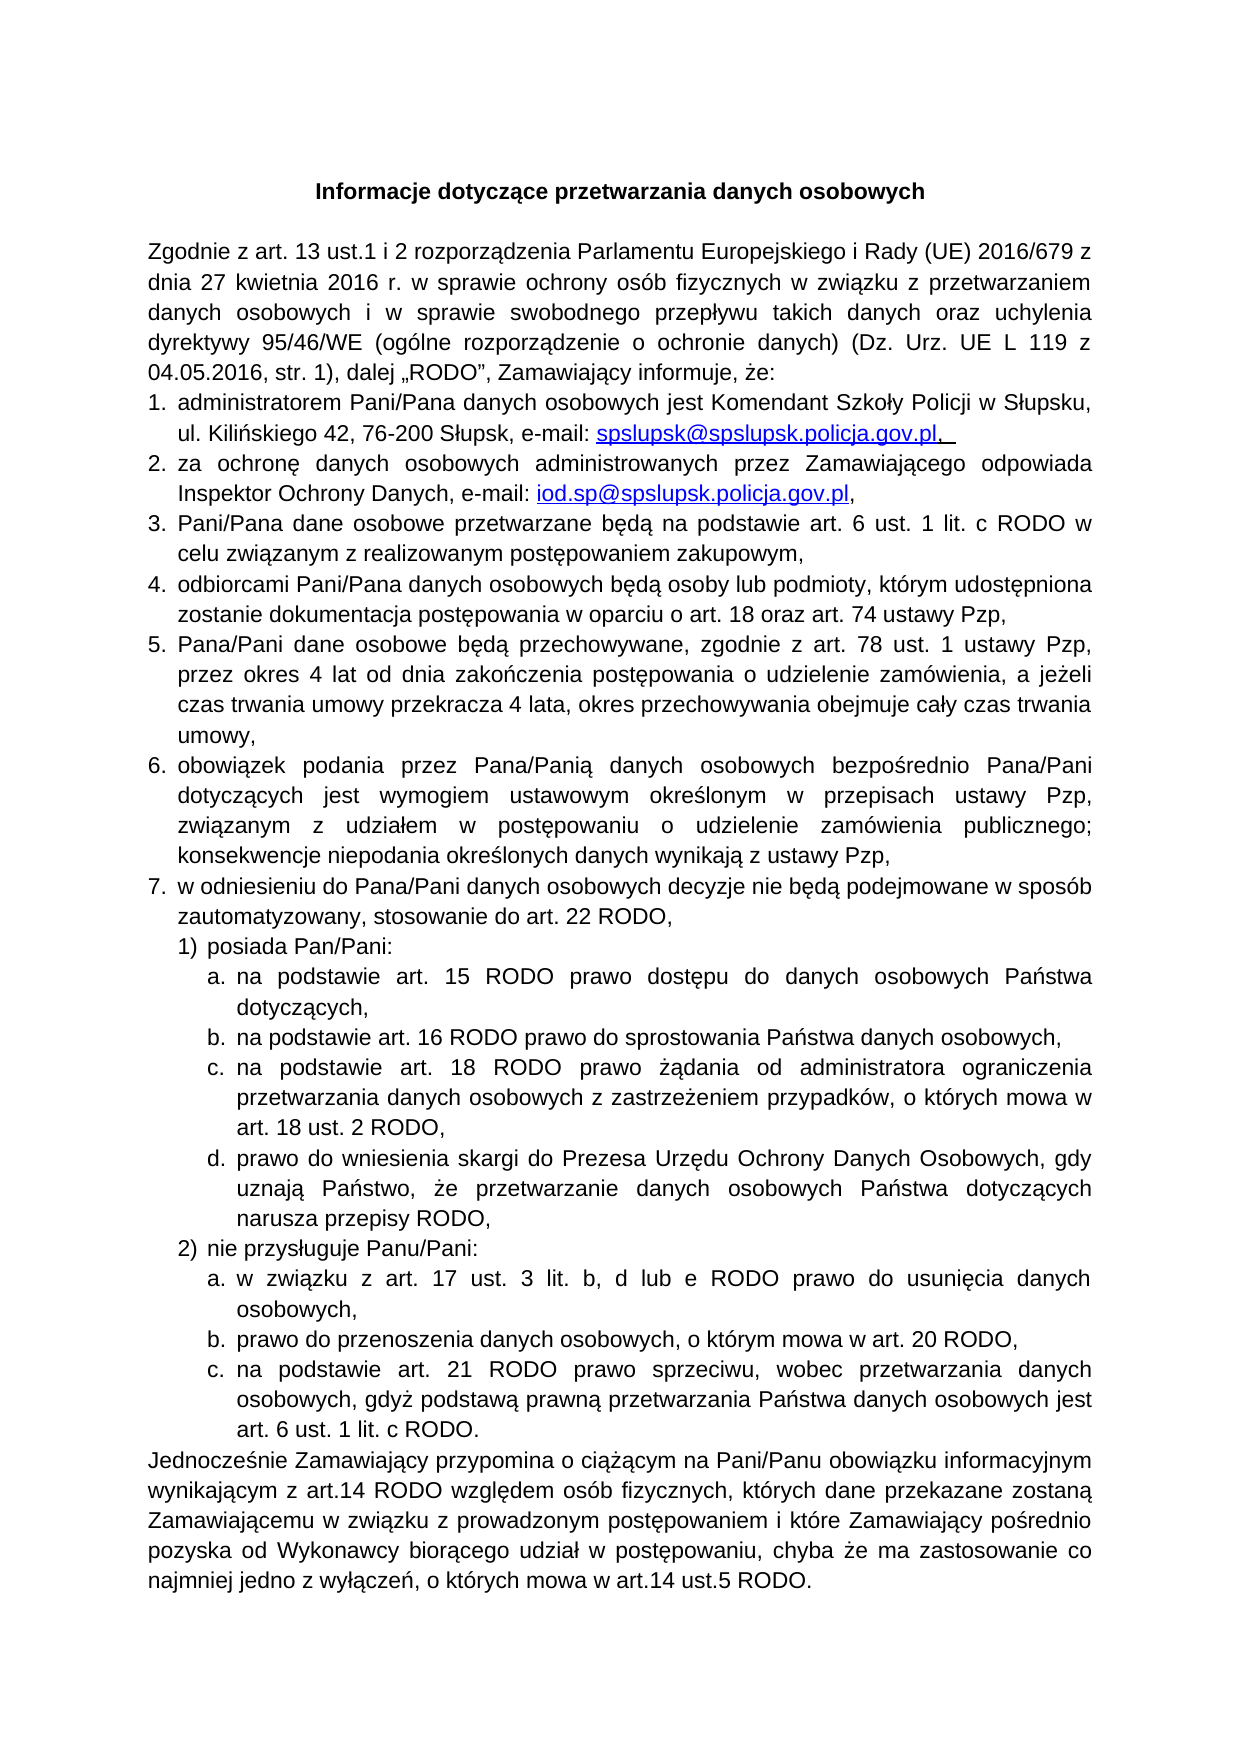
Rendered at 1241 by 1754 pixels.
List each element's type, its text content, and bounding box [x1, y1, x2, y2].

list nie przysługuje Panu/Pani: [177, 1235, 1092, 1262]
list odbiorcami Pani/Pana danych osobowych będą osoby lub podmioty, którym udostępniona zostanie dokumentacja postępowania w oparciu o art. 18 oraz art. 74 ustawy Pzp, [148, 571, 1092, 627]
list w odniesieniu do Pana/Pani danych osobowych decyzje nie będą podejmowane w sposób zautomatyzowany, stosowanie do art. 22 RODO, [148, 873, 1092, 929]
list na podstawie art. 15 RODO prawo dostępu do danych osobowych Państwa dotyczących, [207, 963, 1092, 1020]
list Pana/Pani dane osobowe będą przechowywane, zgodnie z art. 78 ust. 1 ustawy Pzp, przez okres 4 lat od dnia zakończenia postępowania o udzielenie zamówienia, a jeżeli czas trwania umowy przekracza 4 lata, okres przechowywania obejmuje cały czas trwania umowy, [148, 631, 1092, 748]
list posiada Pan/Pani: [177, 933, 1092, 959]
list obowiązek podania przez Pana/Panią danych osobowych bezpośrednio Pana/Pani dotyczących jest wymogiem ustawowym określonym w przepisach ustawy Pzp, związanym z udziałem w postępowaniu o udzielenie zamówienia publicznego; konsekwencje niepodania określonych danych wynikają z ustawy Pzp, [148, 752, 1092, 869]
list prawo do przenoszenia danych osobowych, o którym mowa w art. 20 RODO, [207, 1326, 1092, 1352]
list za ochronę danych osobowych administrowanych przez Zamawiającego odpowiada Inspektor Ochrony Danych, e-mail: iod.sp@spslupsk.policja.gov.pl, [148, 450, 1092, 506]
list na podstawie art. 21 RODO prawo sprzeciwu, wobec przetwarzania danych osobowych, gdyż podstawą prawną przetwarzania Państwa danych osobowych jest art. 6 ust. 1 lit. c RODO. [207, 1356, 1092, 1443]
text Jednocześnie Zamawiający przypomina o ciążącym na Pani/Panu obowiązku informacyjnym wynikającym z art.14 RODO względem osób fizycznych, których dane przekazane zostaną Zamawiającemu w związku z prowadzonym postępowaniem i które Zamawiający pośrednio pozyska od Wykonawcy biorącego udział w postępowaniu, chyba że ma zastosowanie co najmniej jedno z wyłączeń, o których mowa w art.14 ust.5 RODO. [148, 1447, 1092, 1594]
list administratorem Pani/Pana danych osobowych jest Komendant Szkoły Policji w Słupsku, ul. Kilińskiego 42, 76-200 Słupsk, e-mail: spslupsk@spslupsk.policja.gov.pl, [148, 389, 1092, 446]
list prawo do wniesienia skargi do Prezesa Urzędu Ochrony Danych Osobowych, gdy uznają Państwo, że przetwarzanie danych osobowych Państwa dotyczących narusza przepisy RODO, [207, 1144, 1092, 1231]
list Pani/Pana dane osobowe przetwarzane będą na podstawie art. 6 ust. 1 lit. c RODO w celu związanym z realizowanym postępowaniem zakupowym, [148, 510, 1092, 567]
list na podstawie art. 16 RODO prawo do sprostowania Państwa danych osobowych, [207, 1024, 1092, 1050]
text Zgodnie z art. 13 ust.1 i 2 rozporządzenia Parlamentu Europejskiego i Rady (UE) 2016/679 z dnia 27 kwietnia 2016 r. w sprawie ochrony osób fizycznych w związku z przetwarzaniem danych osobowych i w sprawie swobodnego przepływu takich danych oraz uchylenia dyrektywy 95/46/WE (ogólne rozporządzenie o ochronie danych) (Dz. Urz. UE L 119 z 04.05.2016, str. 1), dalej „RODO”, Zamawiający informuje, że: [148, 238, 1092, 386]
list w związku z art. 17 ust. 3 lit. b, d lub e RODO prawo do usunięcia danych osobowych, [207, 1265, 1092, 1322]
text Informacje dotyczące przetwarzania danych osobowych [148, 178, 1092, 204]
list na podstawie art. 18 RODO prawo żądania od administratora ograniczenia przetwarzania danych osobowych z zastrzeżeniem przypadków, o których mowa w art. 18 ust. 2 RODO, [207, 1054, 1092, 1141]
